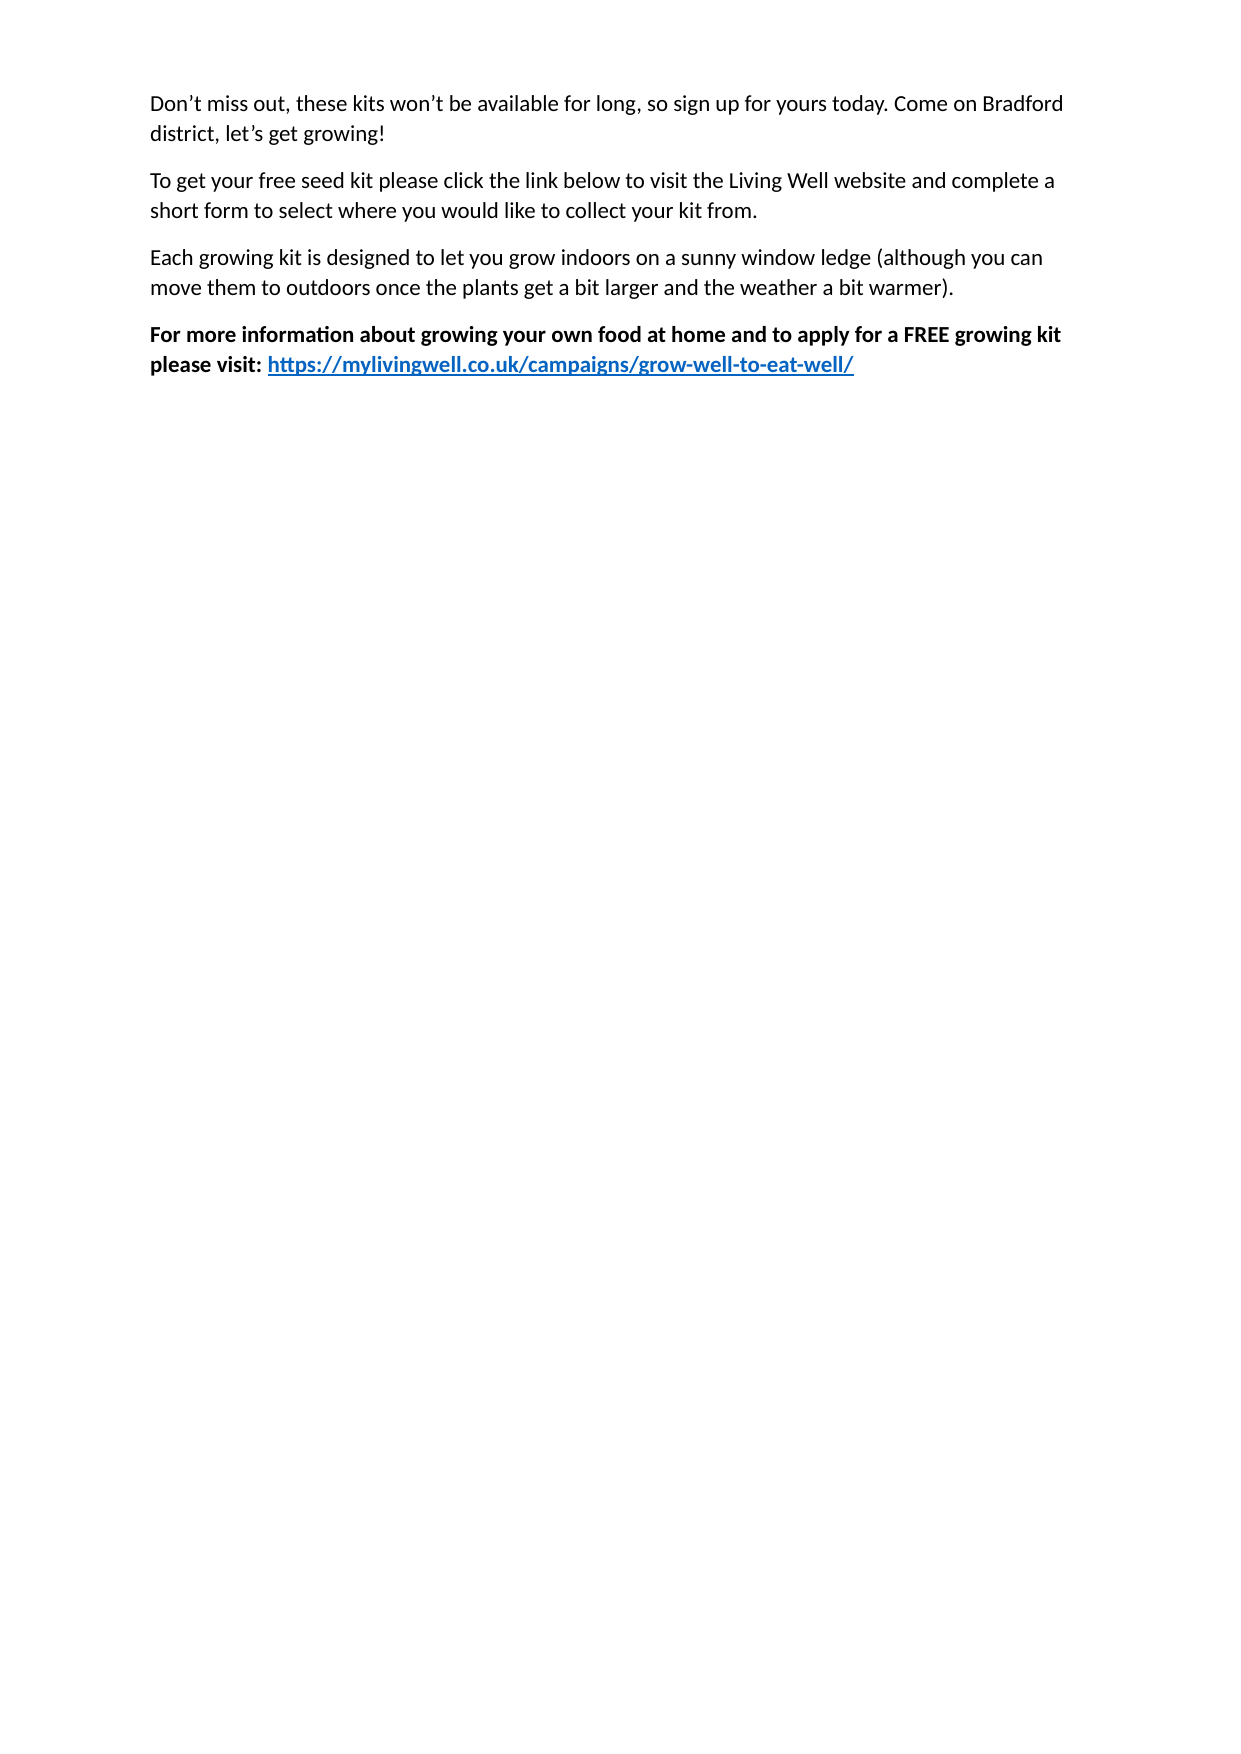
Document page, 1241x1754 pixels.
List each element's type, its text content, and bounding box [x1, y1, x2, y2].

text Each growing kit is designed to let you grow indoors on a sunny window ledge (although you can move them to outdoors once the plants get a bit larger and the weather a bit warmer). [150, 243, 1090, 301]
text Don’t miss out, these kits won’t be available for long, so sign up for yours today. Come on Bradford district, let’s get growing! [150, 89, 1090, 147]
text For more information about growing your own food at home and to apply for a FREE growing kit please visit: https://mylivingwell.co.uk/campaigns/grow-well-to-eat-well/ [150, 320, 1090, 378]
text To get your free seed kit please click the link below to visit the Living Well website and complete a short form to select where you would like to collect your kit from. [150, 166, 1090, 224]
